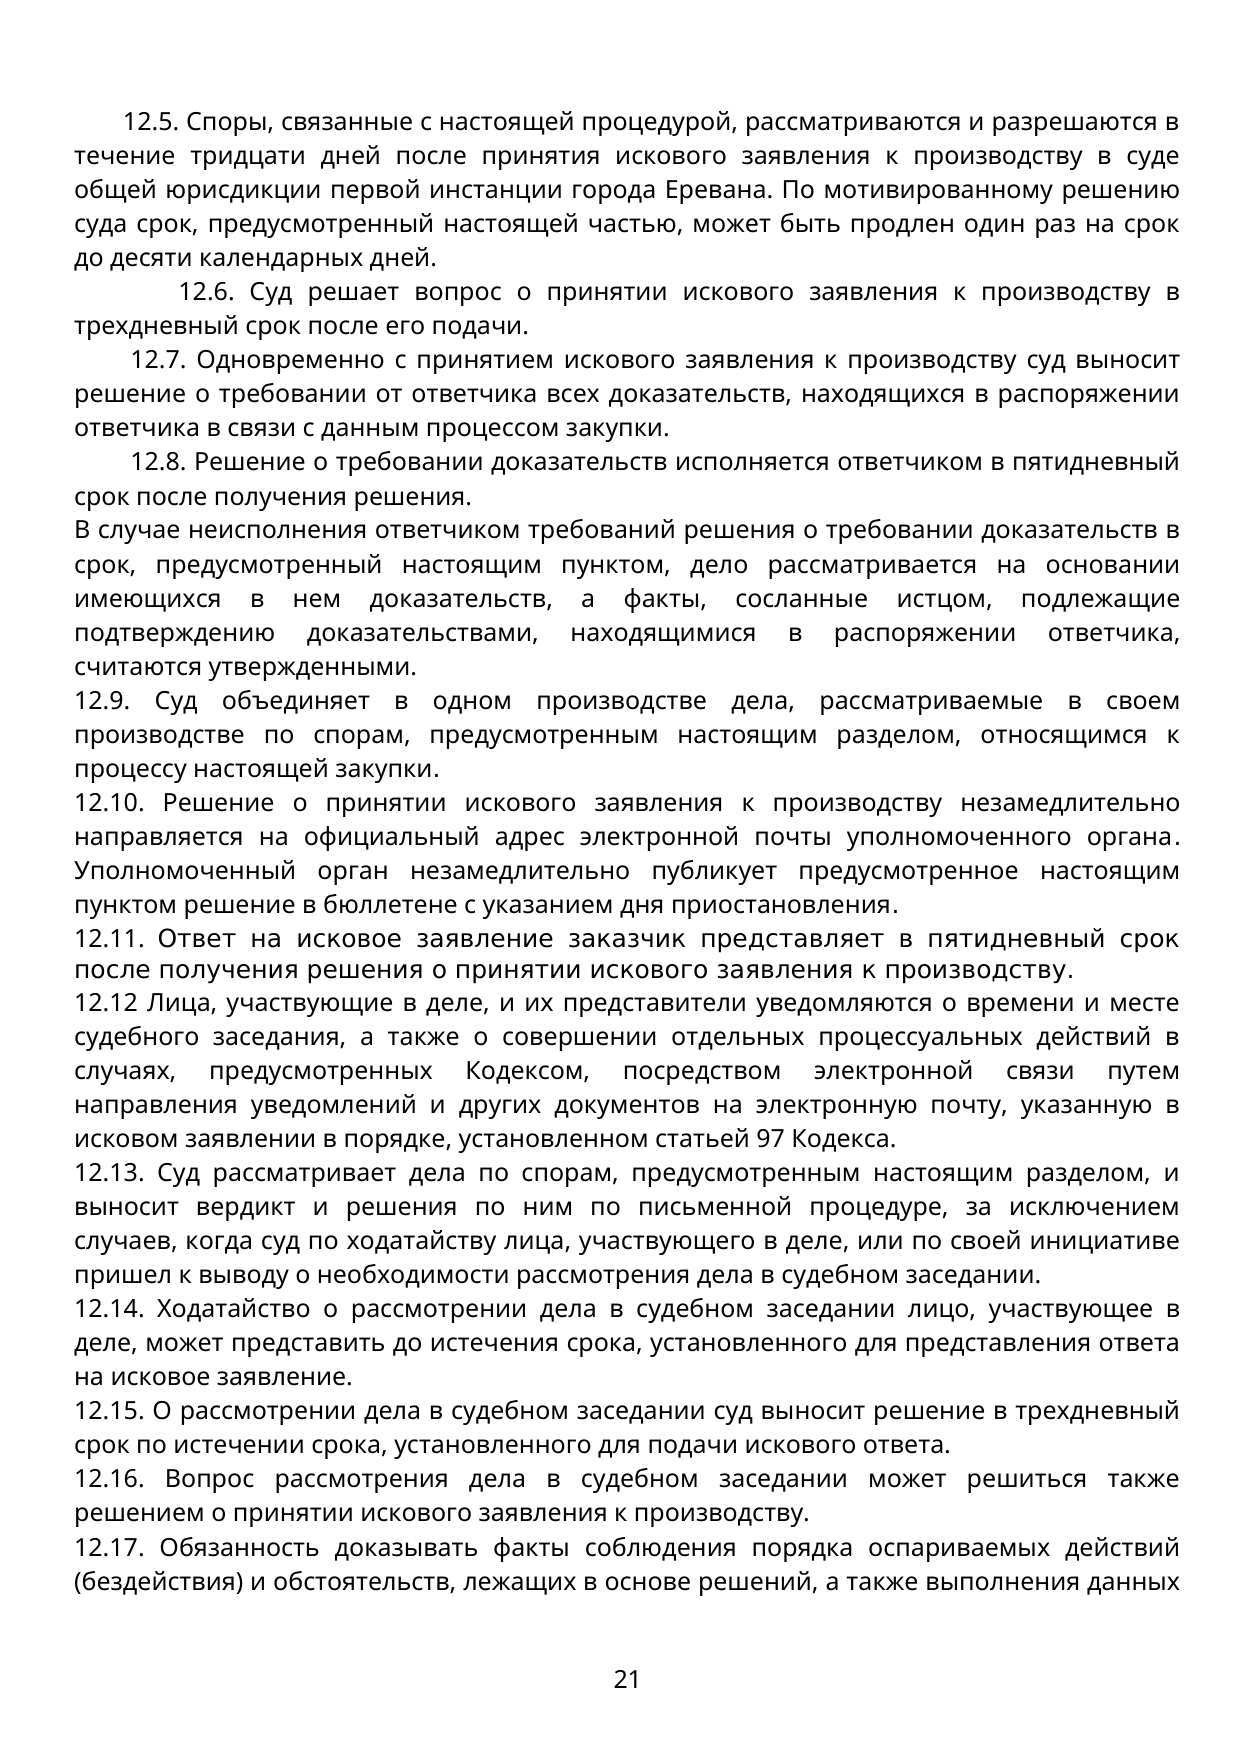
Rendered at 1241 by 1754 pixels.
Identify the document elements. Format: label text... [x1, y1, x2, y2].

text В случае неисполнения ответчиком требований решения о требовании доказательств в срок, предусмотренный настоящим пунктом, дело рассматривается на основании имеющихся в нем доказательств, а факты, сосланные истцом, подлежащие подтверждению доказательствами, находящимися в распоряжении ответчика, считаются утвержденными. [74, 512, 1181, 682]
text 12.6. Суд решает вопрос о принятии искового заявления к производству в трехдневный срок после его подачи. [74, 274, 1181, 342]
text 12.8. Решение о требовании доказательств исполняется ответчиком в пятидневный срок после получения решения. [74, 444, 1181, 512]
text 12.5. Споры, связанные с настоящей процедурой, рассматриваются и разрешаются в течение тридцати дней после принятия искового заявления к производству в суде общей юрисдикции первой инстанции города Еревана. По мотивированному решению суда срок, предусмотренный настоящей частью, может быть продлен один раз на срок до десяти календарных дней. [74, 103, 1181, 274]
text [74, 1529, 1181, 1597]
text 12.7. Одновременно с принятием искового заявления к производству суд выносит решение о требовании от ответчика всех доказательств, находящихся в распоряжении ответчика в связи с данным процессом закупки. [74, 342, 1181, 444]
text 12.10. Решение о принятии искового заявления к производству незамедлительно направляется на официальный адрес электронной почты уполномоченного органа. Уполномоченный орган незамедлительно публикует предусмотренное настоящим пунктом решение в бюллетене с указанием дня приостановления. [74, 785, 1181, 921]
text 12.11. Ответ на исковое заявление заказчик представляет в пятидневный срок после получения решения о принятии искового заявления к производству. [74, 921, 1181, 984]
text 12.13. Суд рассматривает дела по спорам, предусмотренным настоящим разделом, и выносит вердикт и решения по ним по письменной процедуре, за исключением случаев, когда суд по ходатайству лица, участвующего в деле, или по своей инициативе пришел к выводу о необходимости рассмотрения дела в судебном заседании. [74, 1154, 1181, 1291]
text 12.15. О рассмотрении дела в судебном заседании суд выносит решение в трехдневный срок по истечении срока, установленного для подачи искового ответа. [74, 1393, 1181, 1461]
text 12.16. Вопрос рассмотрения дела в судебном заседании может решиться также решением о принятии искового заявления к производству. [74, 1461, 1181, 1529]
text 12.12 Лица, участвующие в деле, и их представители уведомляются о времени и месте судебного заседания, а также о совершении отдельных процессуальных действий в случаях, предусмотренных Кодексом, посредством электронной связи путем направления уведомлений и других документов на электронную почту, указанную в исковом заявлении в порядке, установленном статьей 97 Кодекса. [74, 984, 1181, 1154]
text 12.14. Ходатайство о рассмотрении дела в судебном заседании лицо, участвующее в деле, может представить до истечения срока, установленного для представления ответа на исковое заявление. [74, 1291, 1181, 1393]
text 12.9. Суд объединяет в одном производстве дела, рассматриваемые в своем производстве по спорам, предусмотренным настоящим разделом, относящимся к процессу настоящей закупки. [74, 682, 1181, 785]
